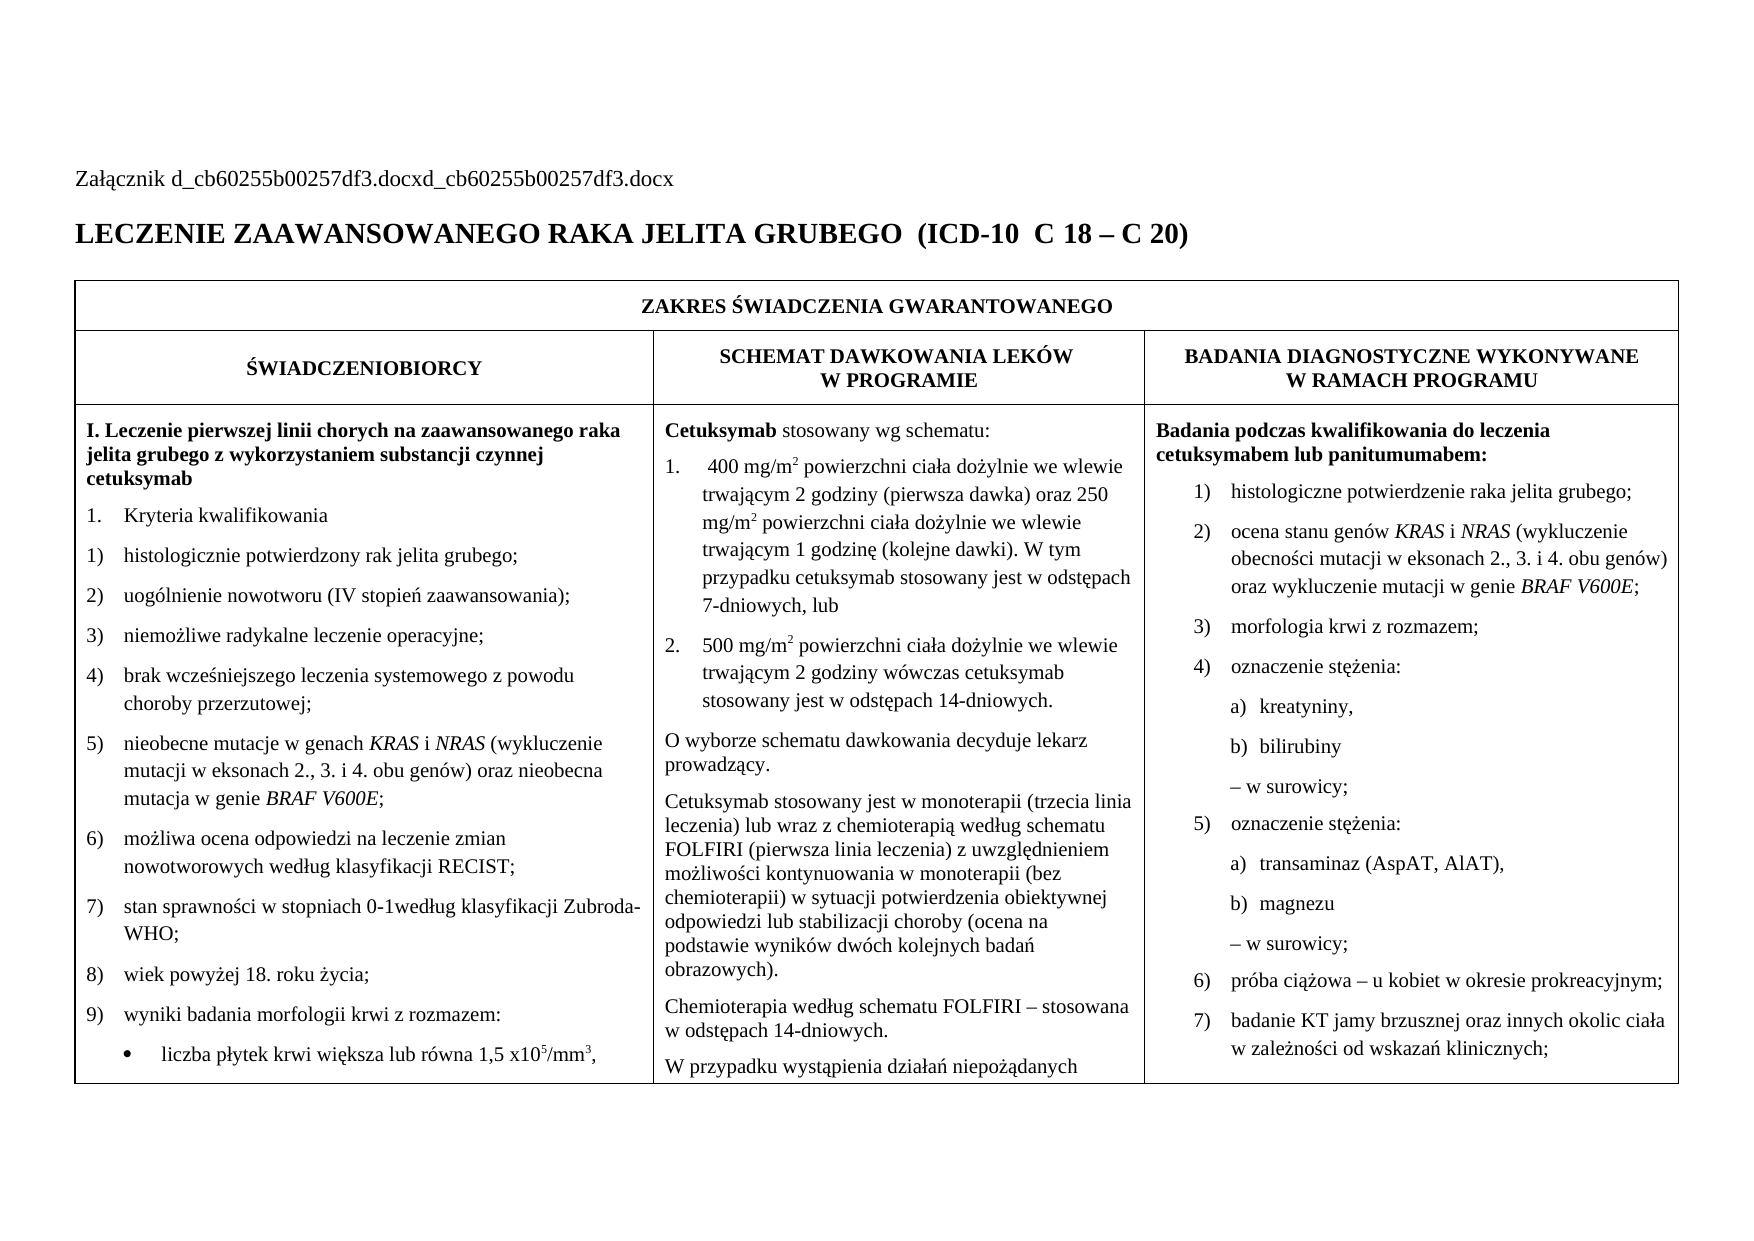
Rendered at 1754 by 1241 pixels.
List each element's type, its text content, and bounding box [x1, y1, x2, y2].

table_cell ŚWIADCZENIOBIORCY [76, 331, 653, 404]
text Załącznik B.4. [75, 165, 1670, 192]
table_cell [654, 405, 1144, 1082]
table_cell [76, 405, 653, 1082]
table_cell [1145, 405, 1678, 1082]
table_header ZAKRES ŚWIADCZENIA GWARANTOWANEGO [76, 281, 1678, 330]
table_cell SCHEMAT DAWKOWANIA LEKÓW W PROGRAMIE [654, 331, 1144, 404]
text LECZENIE ZAAWANSOWANEGO RAKA JELITA GRUBEGO (ICD-10 C 18 – C 20) [75, 216, 1679, 250]
table_cell BADANIA DIAGNOSTYCZNE WYKONYWANE W RAMACH PROGRAMU [1145, 331, 1678, 404]
